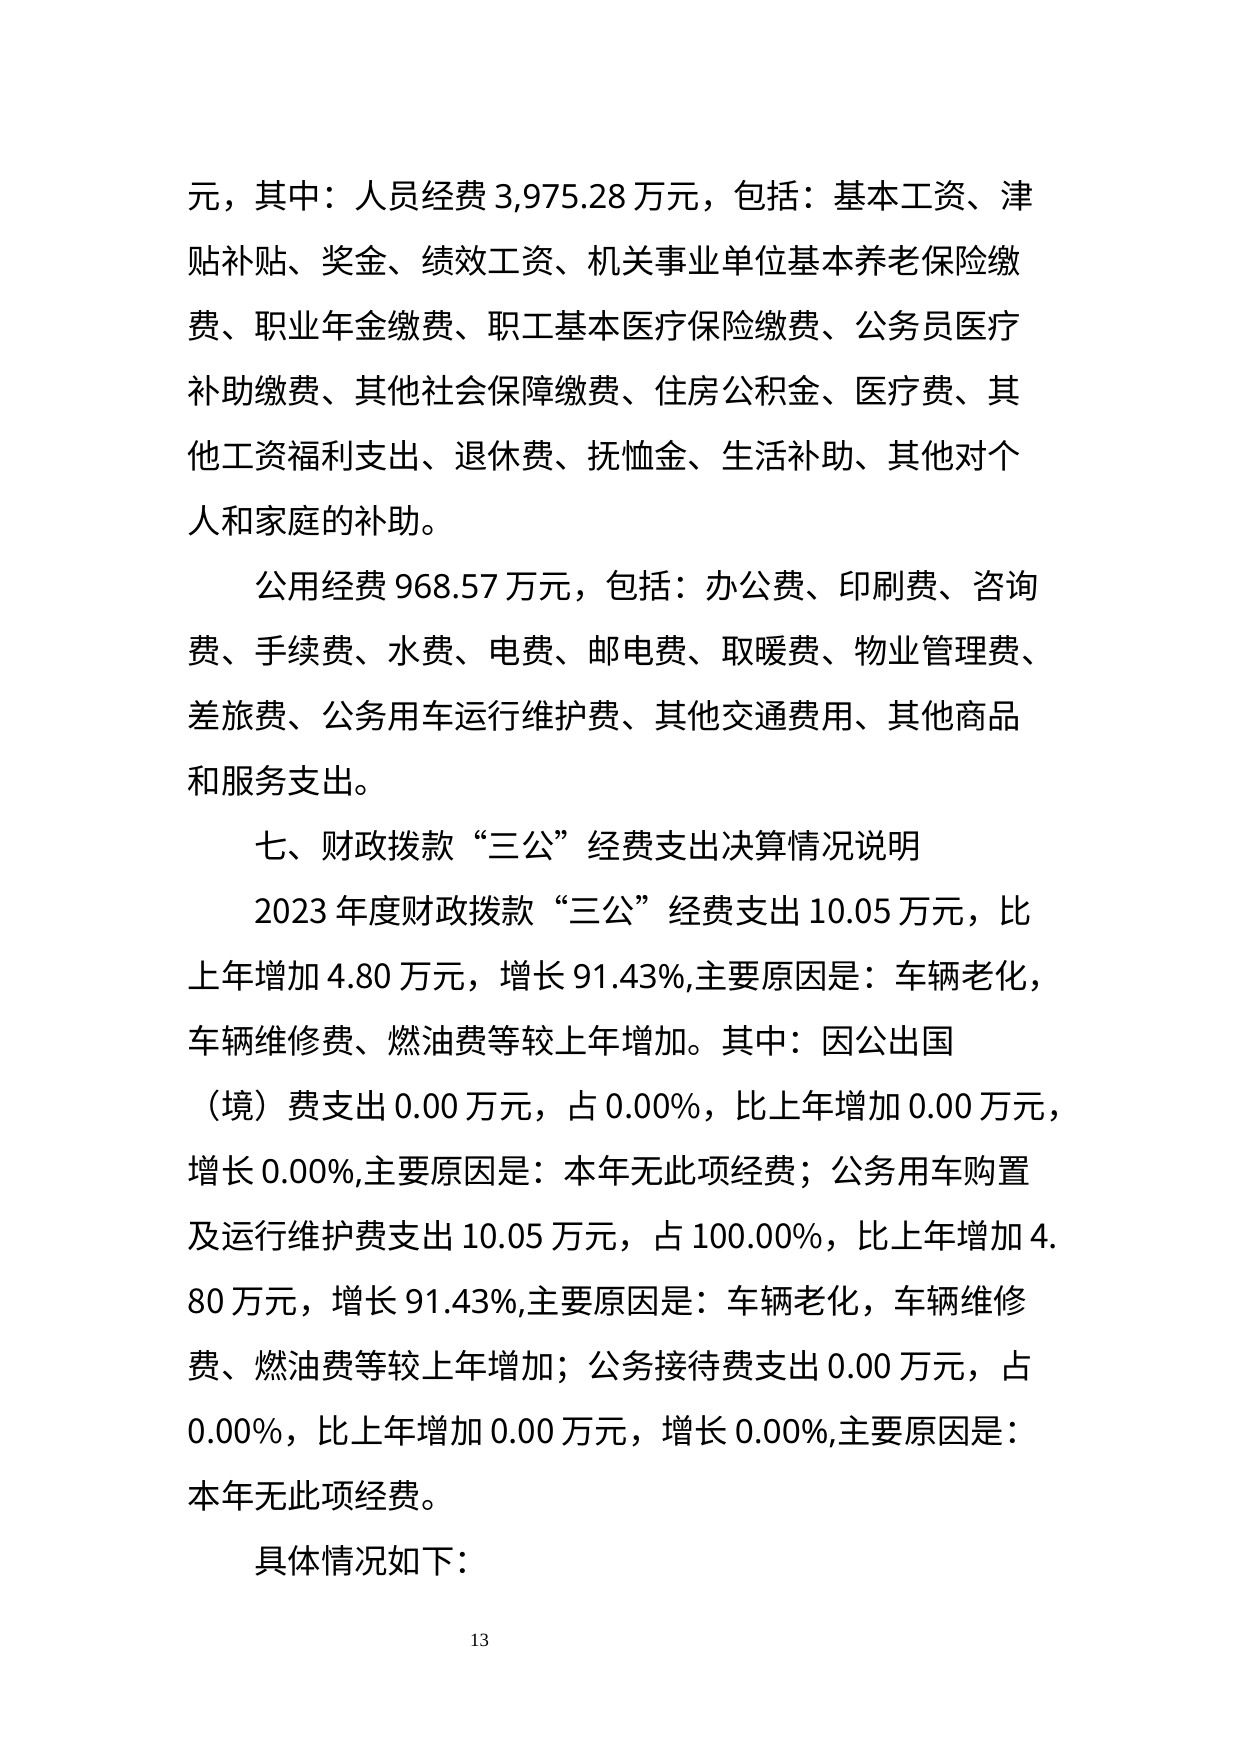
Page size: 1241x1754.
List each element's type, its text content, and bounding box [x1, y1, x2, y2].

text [187, 162, 1053, 552]
text 七、财政拨款“三公”经费支出决算情况说明 [187, 812, 1053, 877]
text 公用经费968.57万元，包括：办公费、印刷费、咨询费、手续费、水费、电费、邮电费、取暖费、物业管理费、差旅费、公务用车运行维护费、其他交通费用、其他商品和服务支出。 [187, 552, 1053, 812]
text 2023年度财政拨款“三公”经费支出10.05万元，比上年增加4.80万元，增长91.43%,主要原因是：车辆老化，车辆维修费、燃油费等较上年增加。其中：因公出国（境）费支出0.00万元，占0.00%，比上年增加0.00万元，增长0.00%,主要原因是：本年无此项经费；公务用车购置及运行维护费支出10.05万元，占100.00%，比上年增加4.80万元，增长91.43%,主要原因是：车辆老化，车辆维修费、燃油费等较上年增加；公务接待费支出0.00万元，占0.00%，比上年增加0.00万元，增长0.00%,主要原因是：本年无此项经费。 [187, 877, 1053, 1527]
text 具体情况如下： [187, 1527, 1053, 1592]
